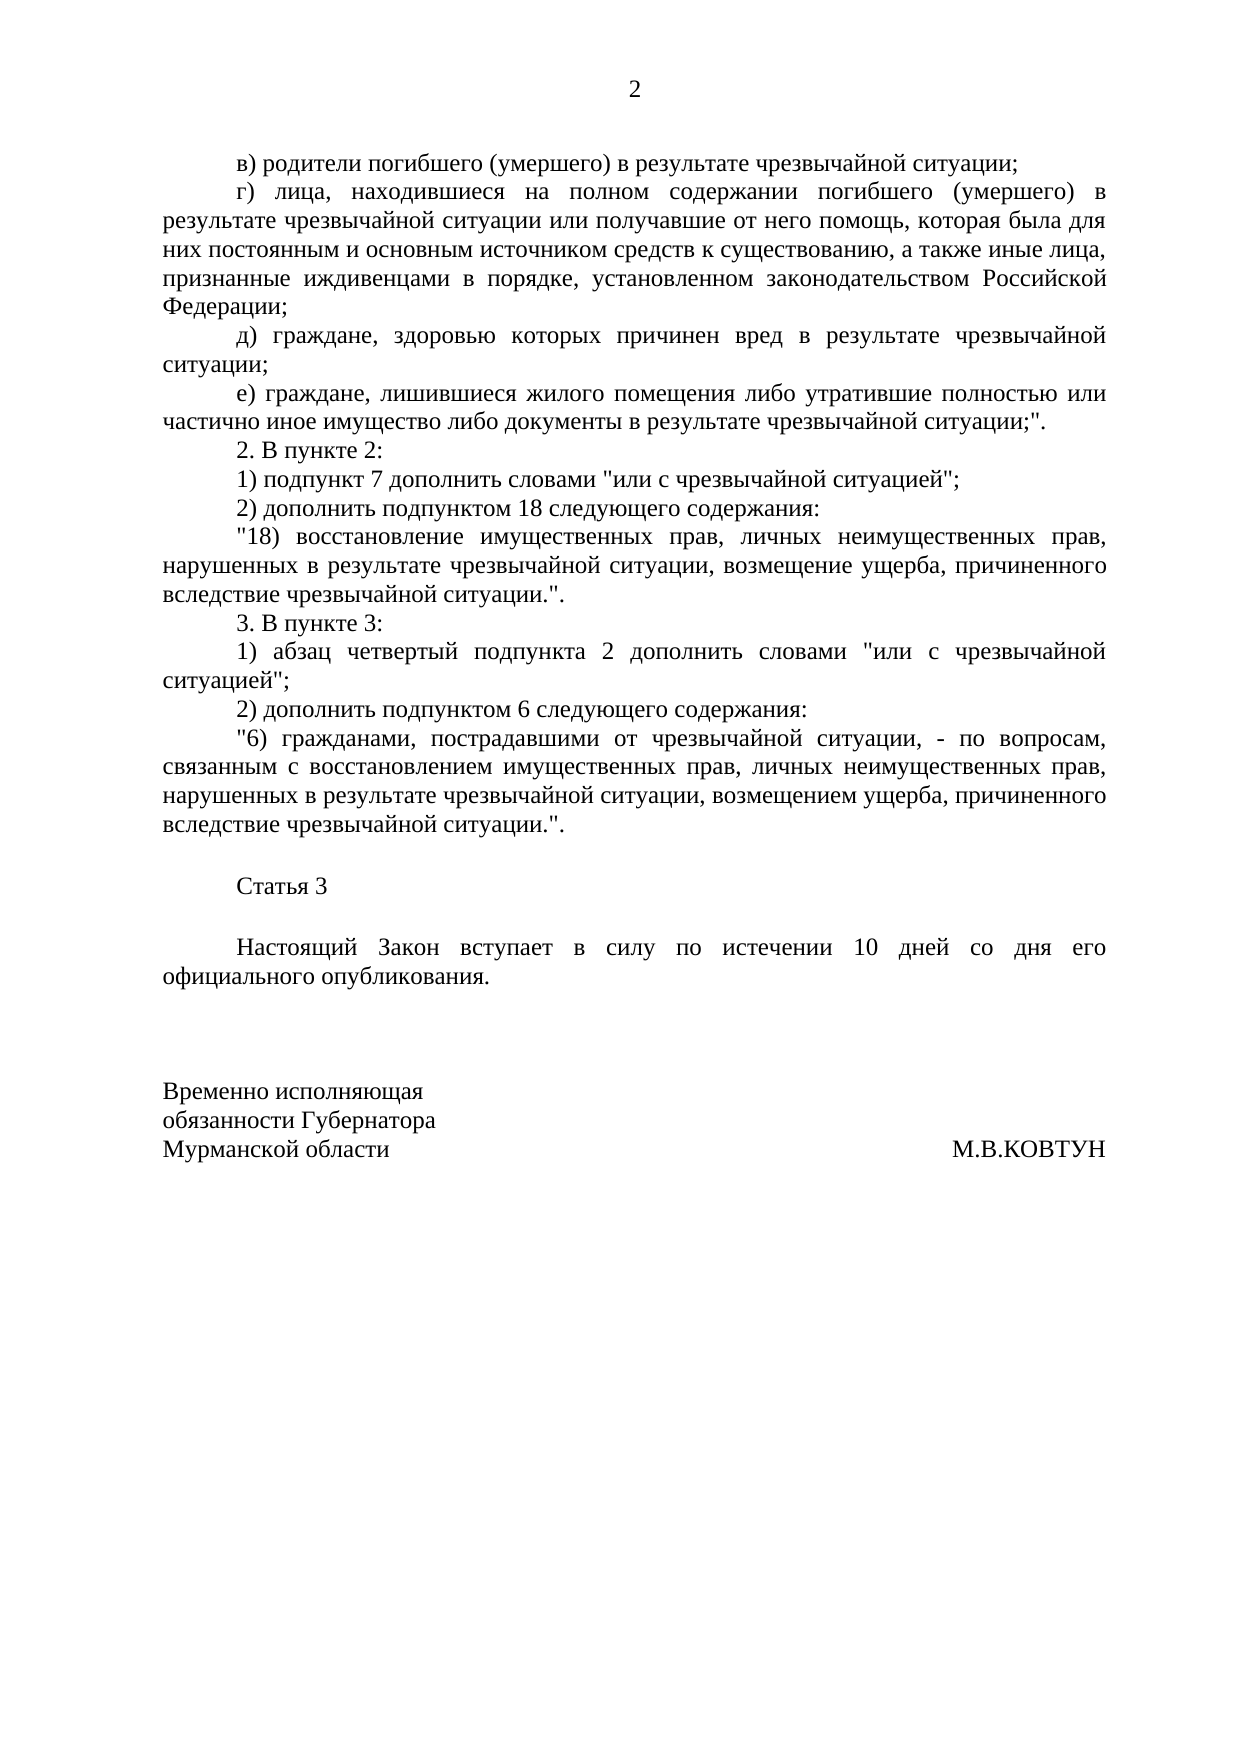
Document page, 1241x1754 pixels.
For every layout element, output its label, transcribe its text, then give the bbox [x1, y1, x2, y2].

text 2. В пункте 2: [162, 435, 1107, 464]
text 1) абзац четвертый подпункта 2 дополнить словами "или с чрезвычайной ситуацией"; [162, 636, 1107, 694]
text 3. В пункте 3: [162, 608, 1107, 636]
text 1) подпункт 7 дополнить словами "или с чрезвычайной ситуацией"; [162, 464, 1107, 493]
text 2) дополнить подпунктом 18 следующего содержания: [162, 493, 1107, 521]
text "6) гражданами, пострадавшими от чрезвычайной ситуации, - по вопросам, связанным с восстановлением имущественных прав, личных неимущественных прав, нарушенных в результате чрезвычайной ситуации, возмещением ущерба, причиненного вследствие чрезвычайной ситуации.". [162, 723, 1107, 838]
text в) родители погибшего (умершего) в результате чрезвычайной ситуации; [162, 148, 1107, 176]
text "18) восстановление имущественных прав, личных неимущественных прав, нарушенных в результате чрезвычайной ситуации, возмещение ущерба, причиненного вследствие чрезвычайной ситуации.". [162, 521, 1107, 608]
text Временно исполняющая [162, 1076, 1107, 1105]
text Статья 3 [162, 871, 1107, 899]
text Настоящий Закон вступает в силу по истечении 10 дней со дня его официального опубликования. [162, 932, 1107, 990]
text обязанности Губернатора [162, 1105, 1107, 1134]
text 2) дополнить подпунктом 6 следующего содержания: [162, 694, 1107, 723]
text е) граждане, лишившиеся жилого помещения либо утратившие полностью или частично иное имущество либо документы в результате чрезвычайной ситуации;". [162, 378, 1107, 435]
text г) лица, находившиеся на полном содержании погибшего (умершего) в результате чрезвычайной ситуации или получавшие от него помощь, которая была для них постоянным и основным источником средств к существованию, а также иные лица, признанные иждивенцами в порядке, установленном законодательством Российской Федерации; [162, 176, 1107, 320]
text Мурманской области М.В.КОВТУН [162, 1134, 1107, 1162]
text д) граждане, здоровью которых причинен вред в результате чрезвычайной ситуации; [162, 320, 1107, 378]
